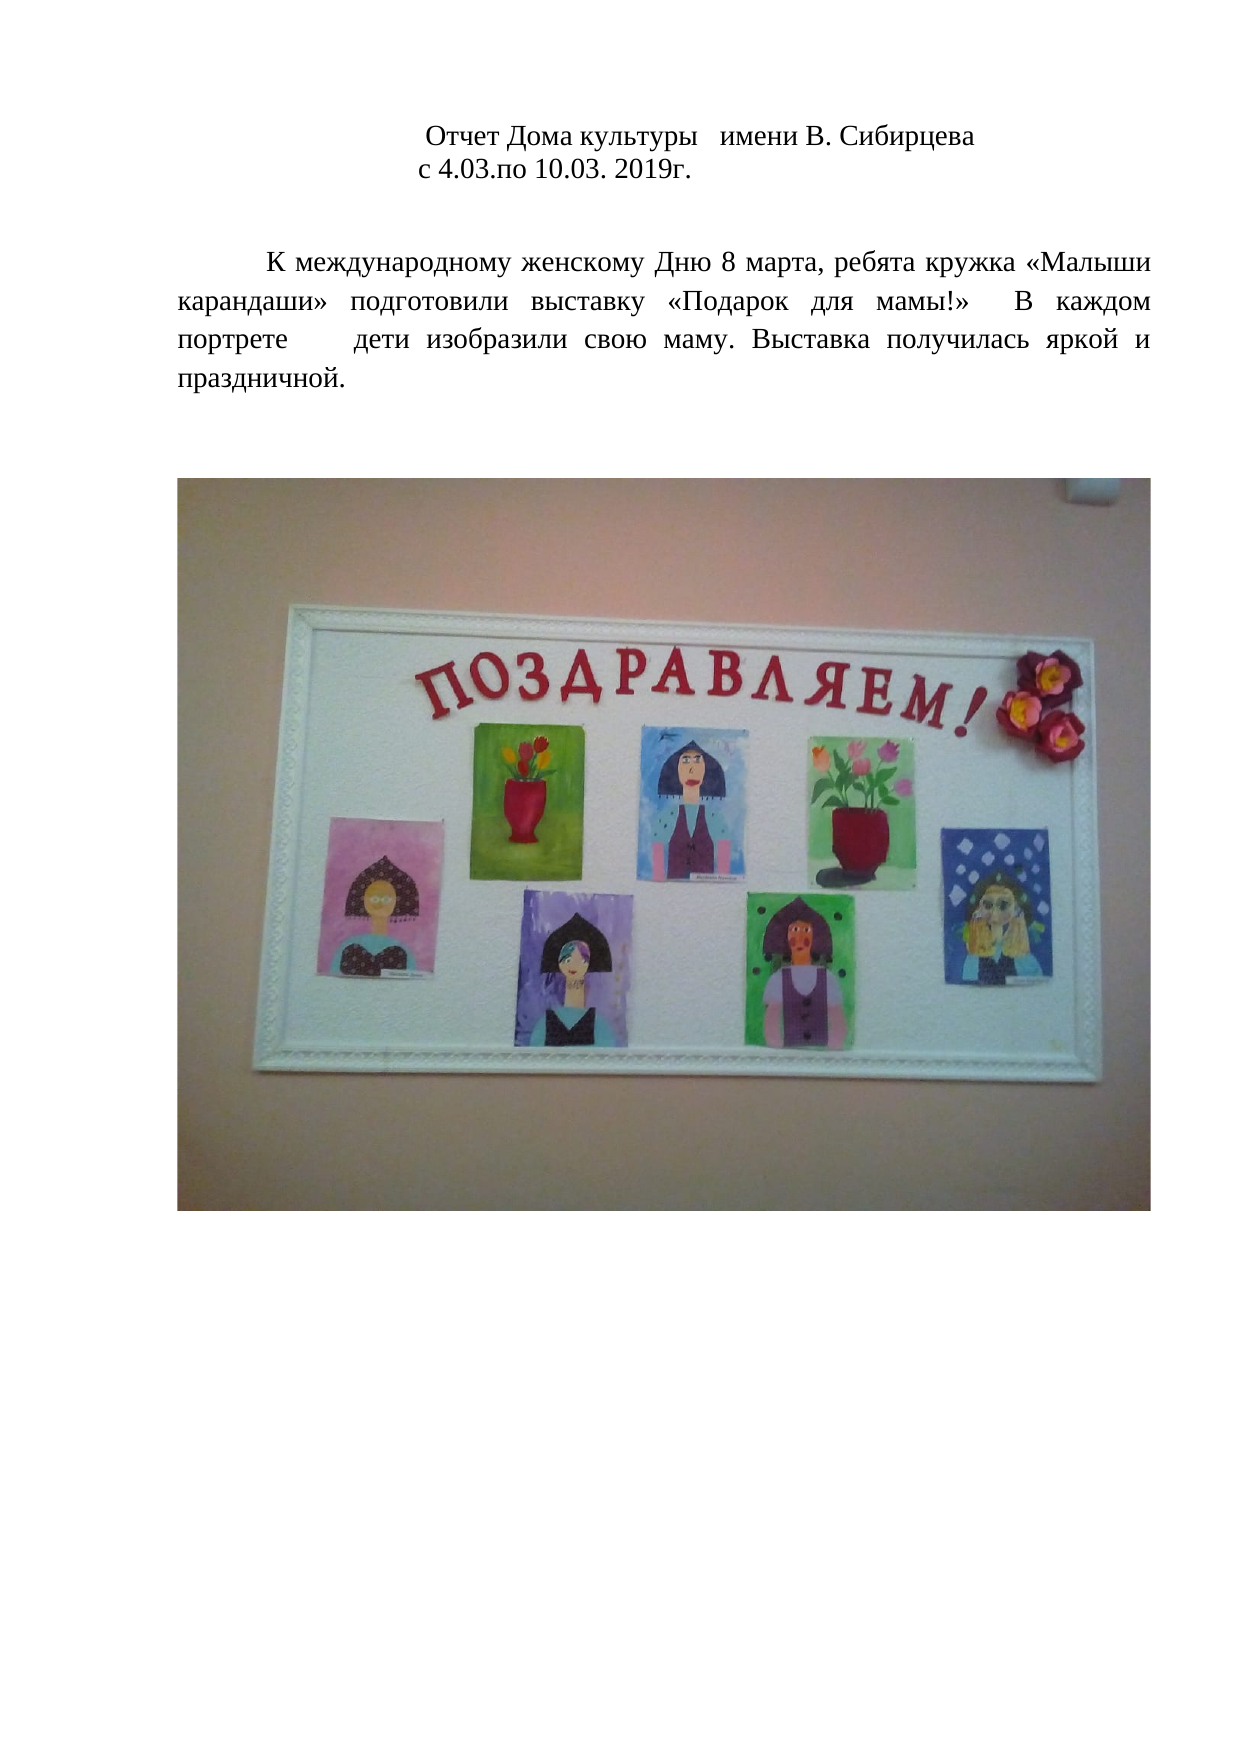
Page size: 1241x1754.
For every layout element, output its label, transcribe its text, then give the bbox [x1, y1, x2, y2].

text Отчет Дома культуры имени В. Сибирцева [177, 118, 1152, 152]
picture [177, 478, 1151, 1211]
text с 4.03.по 10.03. 2019г. [177, 152, 1152, 185]
text К международному женскому Дню 8 марта, ребята кружка «Малыши карандаши» подготовили выставку «Подарок для мамы!» В каждом портрете дети изобразили свою маму. Выставка получилась яркой и праздничной. [177, 244, 1152, 394]
